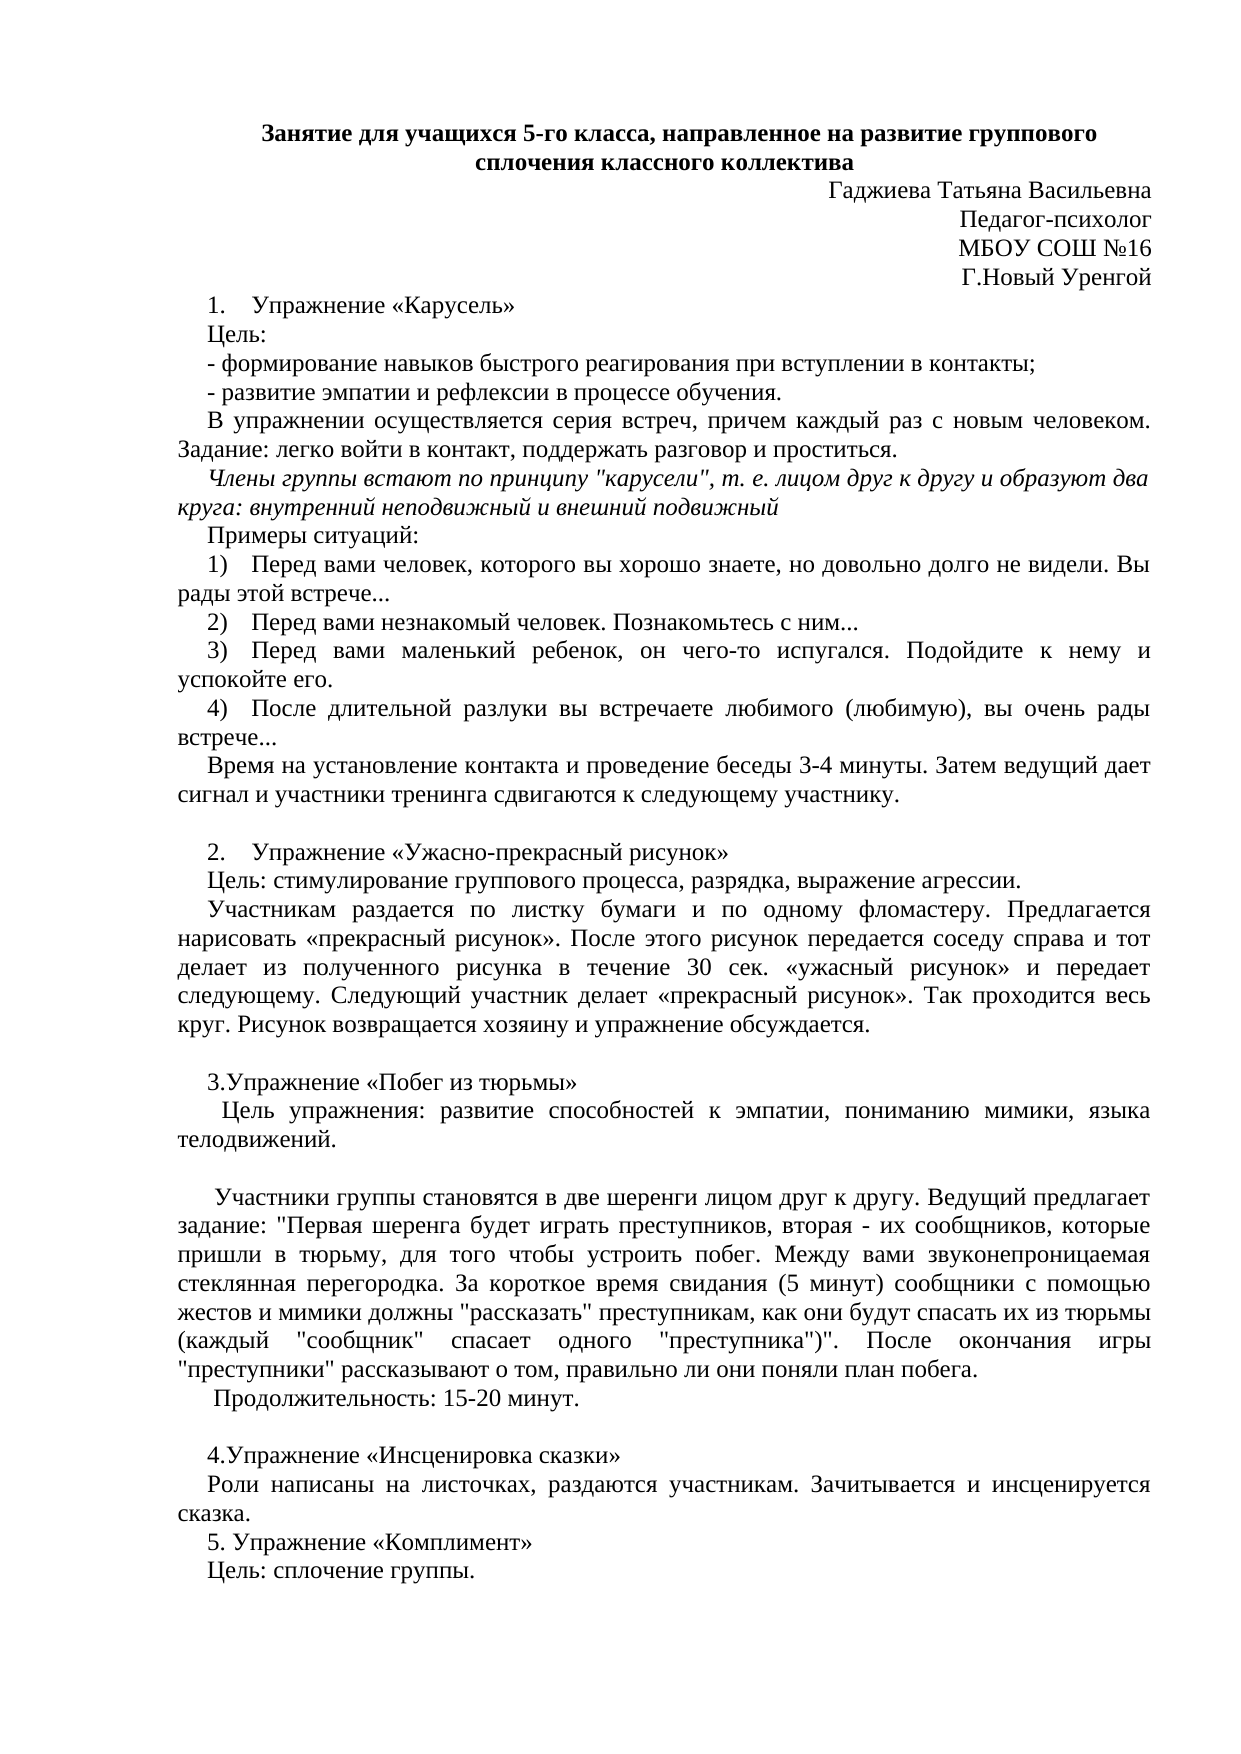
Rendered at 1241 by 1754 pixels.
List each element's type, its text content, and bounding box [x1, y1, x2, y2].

text Члены группы встают по принципу "карусели", т. е. лицом друг к другу и образуют два круга: внутренний неподвижный и внешний подвижный [177, 463, 1152, 521]
text Педагог-психолог [177, 204, 1152, 233]
list 5. Упражнение «Комплимент» [177, 1527, 1152, 1556]
text Цель: [177, 319, 1152, 348]
list После длительной разлуки вы встречаете любимого (любимую), вы очень рады встрече... [177, 693, 1152, 751]
text МБОУ СОШ №16 [177, 233, 1152, 262]
list Перед вами человек, которого вы хорошо знаете, но довольно долго не видели. Вы рады этой встрече... [177, 549, 1152, 607]
list Перед вами маленький ребенок, он чего-то испугался. Подойдите к нему и успокойте его. [177, 636, 1152, 693]
text Примеры ситуаций: [177, 521, 1152, 549]
text 4.Упражнение «Инсценировка сказки» [177, 1441, 1152, 1469]
text 3.Упражнение «Побег из тюрьмы» [177, 1067, 1152, 1096]
text Продолжительность: 15-20 минут. [177, 1383, 1152, 1412]
list Участникам раздается по листку бумаги и по одному фломастеру. Предлагается нарисовать «прекрасный рисунок». После этого рисунок передается соседу справа и тот делает из полученного рисунка в течение 30 сек. «ужасный рисунок» и передает следующему. Следующий участник делает «прекрасный рисунок». Так проходится весь круг. Рисунок возвращается хозяину и упражнение обсуждается. [177, 894, 1152, 1038]
text Гаджиева Татьяна Васильевна [177, 176, 1152, 204]
text Занятие для учащихся 5-го класса, направленное на развитие группового сплочения классного коллектива [177, 118, 1152, 176]
text - формирование навыков быстрого реагирования при вступлении в контакты; [177, 348, 1152, 377]
text Г.Новый Уренгой [177, 262, 1152, 291]
text Цель: сплочение группы. [177, 1556, 1152, 1584]
text Участники группы становятся в две шеренги лицом друг к другу. Ведущий предлагает задание: "Первая шеренга будет играть преступников, вторая - их сообщников, которые пришли в тюрьму, для того чтобы устроить побег. Между вами звуконепроницаемая стеклянная перегородка. За короткое время свидания (5 минут) сообщники с помощью жестов и мимики должны "рассказать" преступникам, как они будут спасать их из тюрьмы (каждый "сообщник" спасает одного "преступника")". После окончания игры "преступники" рассказывают о том, правильно ли они поняли план побега. [177, 1182, 1152, 1383]
text - развитие эмпатии и рефлексии в процессе обучения. [177, 377, 1152, 406]
text Цель упражнения: развитие способностей к эмпатии, пониманию мимики, языка телодвижений. [177, 1096, 1152, 1153]
text В упражнении осуществляется серия встреч, причем каждый раз с новым человеком. Задание: легко войти в контакт, поддержать разговор и проститься. [177, 406, 1152, 463]
list Роли написаны на листочках, раздаются участникам. Зачитывается и инсценируется сказка. [177, 1469, 1152, 1527]
text Время на установление контакта и проведение беседы 3-4 минуты. Затем ведущий дает сигнал и участники тренинга сдвигаются к следующему участнику. [177, 751, 1152, 808]
list Упражнение «Карусель» [177, 291, 1152, 319]
list Упражнение «Ужасно-прекрасный рисунок» [177, 837, 1152, 866]
list Цель: стимулирование группового процесса, разрядка, выражение агрессии. [177, 866, 1152, 894]
list Перед вами незнакомый человек. Познакомьтесь с ним... [177, 607, 1152, 636]
